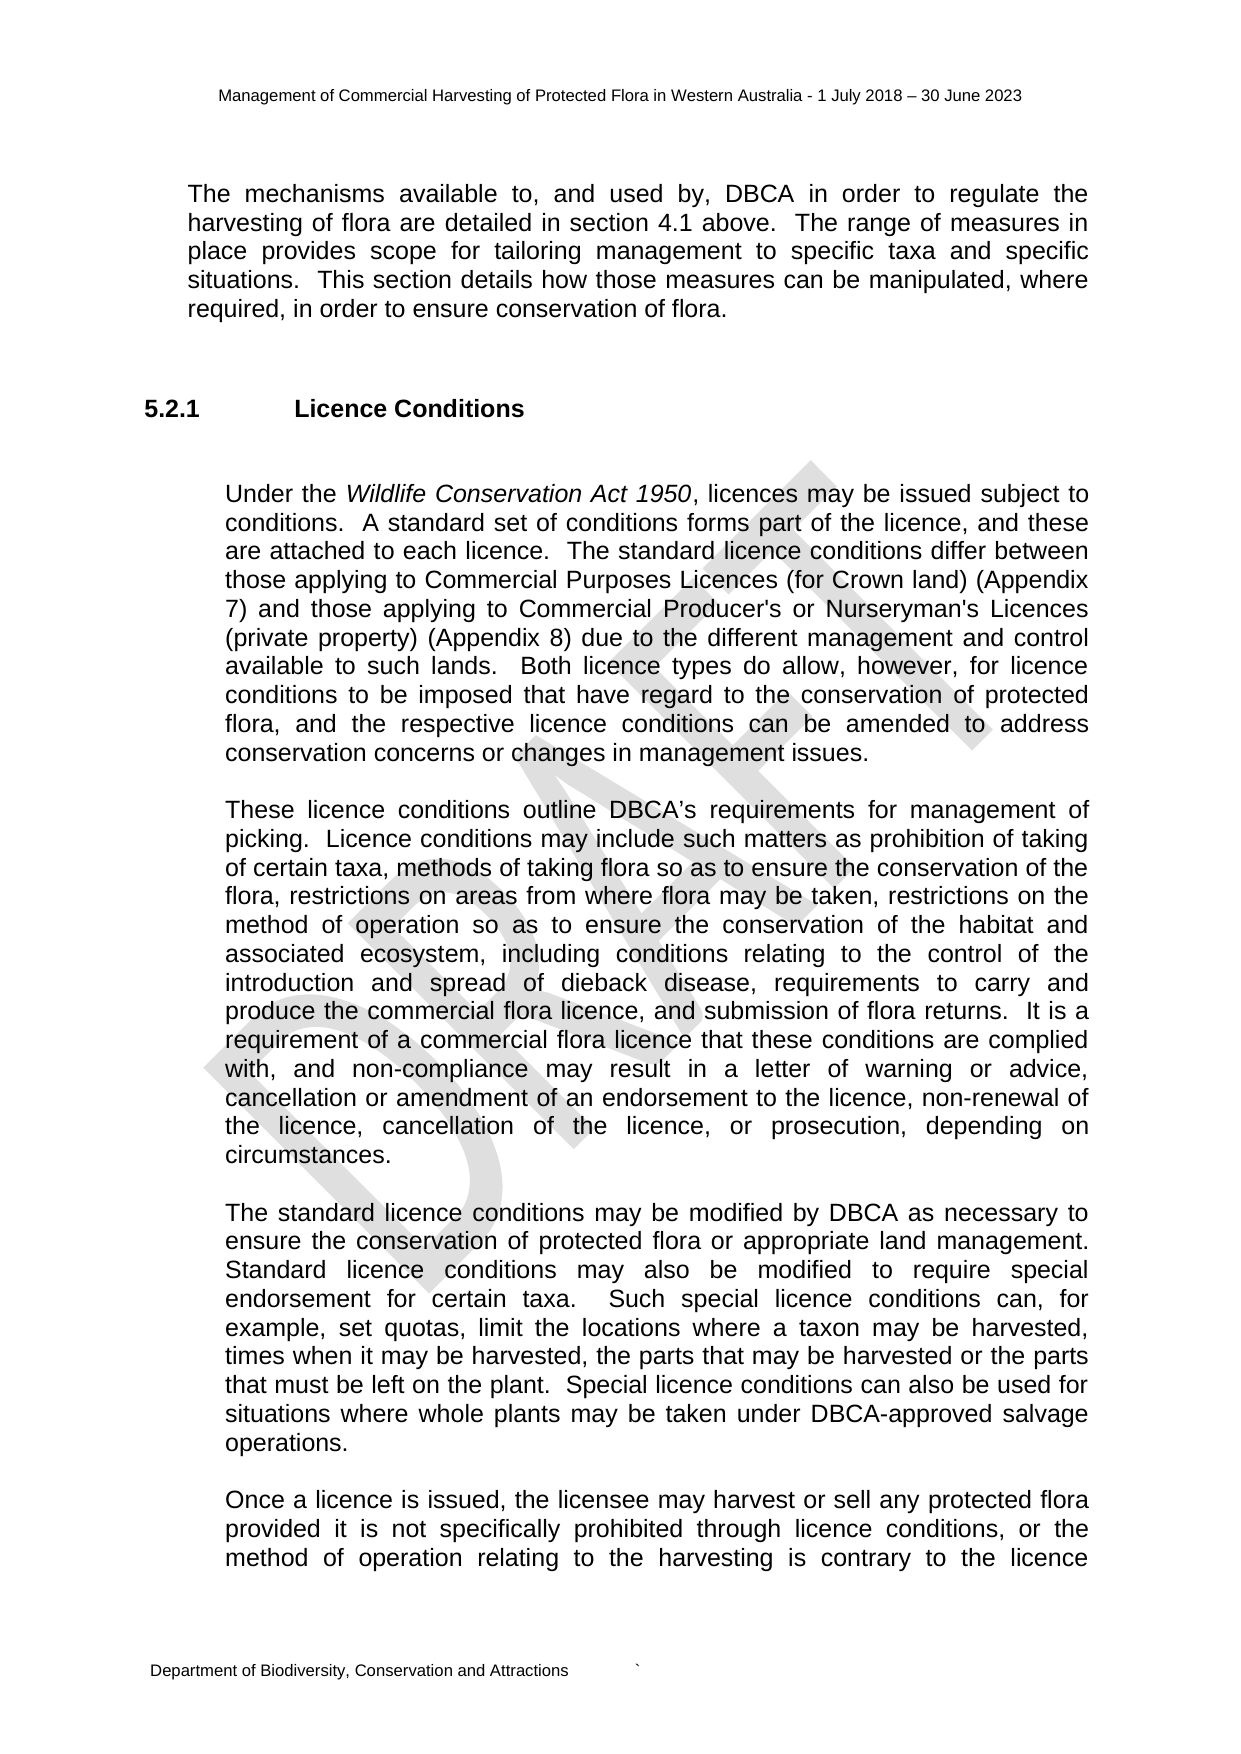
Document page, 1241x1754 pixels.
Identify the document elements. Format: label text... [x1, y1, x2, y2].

text Under the Conservation Act 1950, licences may be issued subject to conditions. A standard set of conditions forms part of the licence, and these are attached to each licence. The standard licence conditions differ between those applying to Commercial Purposes Licences (for Crown land) (Appendix 7) and those applying to Commercial Producer's or Nurseryman's Licences (private property) (Appendix 8) due to the different management and control available to such lands. Both licence types do allow, however, for licence conditions to be imposed that have regard to the conservation of protected flora, and the respective licence conditions can be amended to address conservation concerns or changes in management issues. [225, 479, 1090, 766]
subtitle Licence Conditions [144, 391, 1090, 422]
text The mechanisms available to, and used by, DBCA in order to regulate the harvesting of flora are detailed in section 4.1 above. The range of measures in place provides scope for tailoring management to specific taxa and specific situations. This section details how those measures can be manipulated, where required, in order to ensure conservation of flora. [187, 179, 1090, 322]
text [225, 1485, 1090, 1571]
text These licence conditions outline DBCA’s requirements for management of picking. Licence conditions may include such matters as prohibition of taking of certain taxa, methods of taking flora so as to ensure the conservation of the flora, restrictions on areas from where flora may be taken, restrictions on the method of operation so as to ensure the conservation of the habitat and associated ecosystem, including conditions relating to the control of the introduction and spread of dieback disease, requirements to carry and produce the commercial flora licence, and submission of flora returns. It is a requirement of a commercial flora licence that these conditions are complied with, and non-compliance may result in a letter of warning or advice, cancellation or amendment of an endorsement to the licence, non-renewal of the licence, cancellation of the licence, or prosecution, depending on circumstances. [225, 795, 1090, 1169]
text The standard licence conditions may be modified by DBCA as necessary to ensure the conservation of protected flora or appropriate land management. Standard licence conditions may also be modified to require special endorsement for certain taxa. Such special licence conditions can, for example, set quotas, limit the locations where a taxon may be harvested, times when it may be harvested, the parts that may be harvested or the parts that must be left on the plant. Special licence conditions can also be used for situations where whole plants may be taken under DBCA-approved salvage operations. [225, 1197, 1090, 1456]
